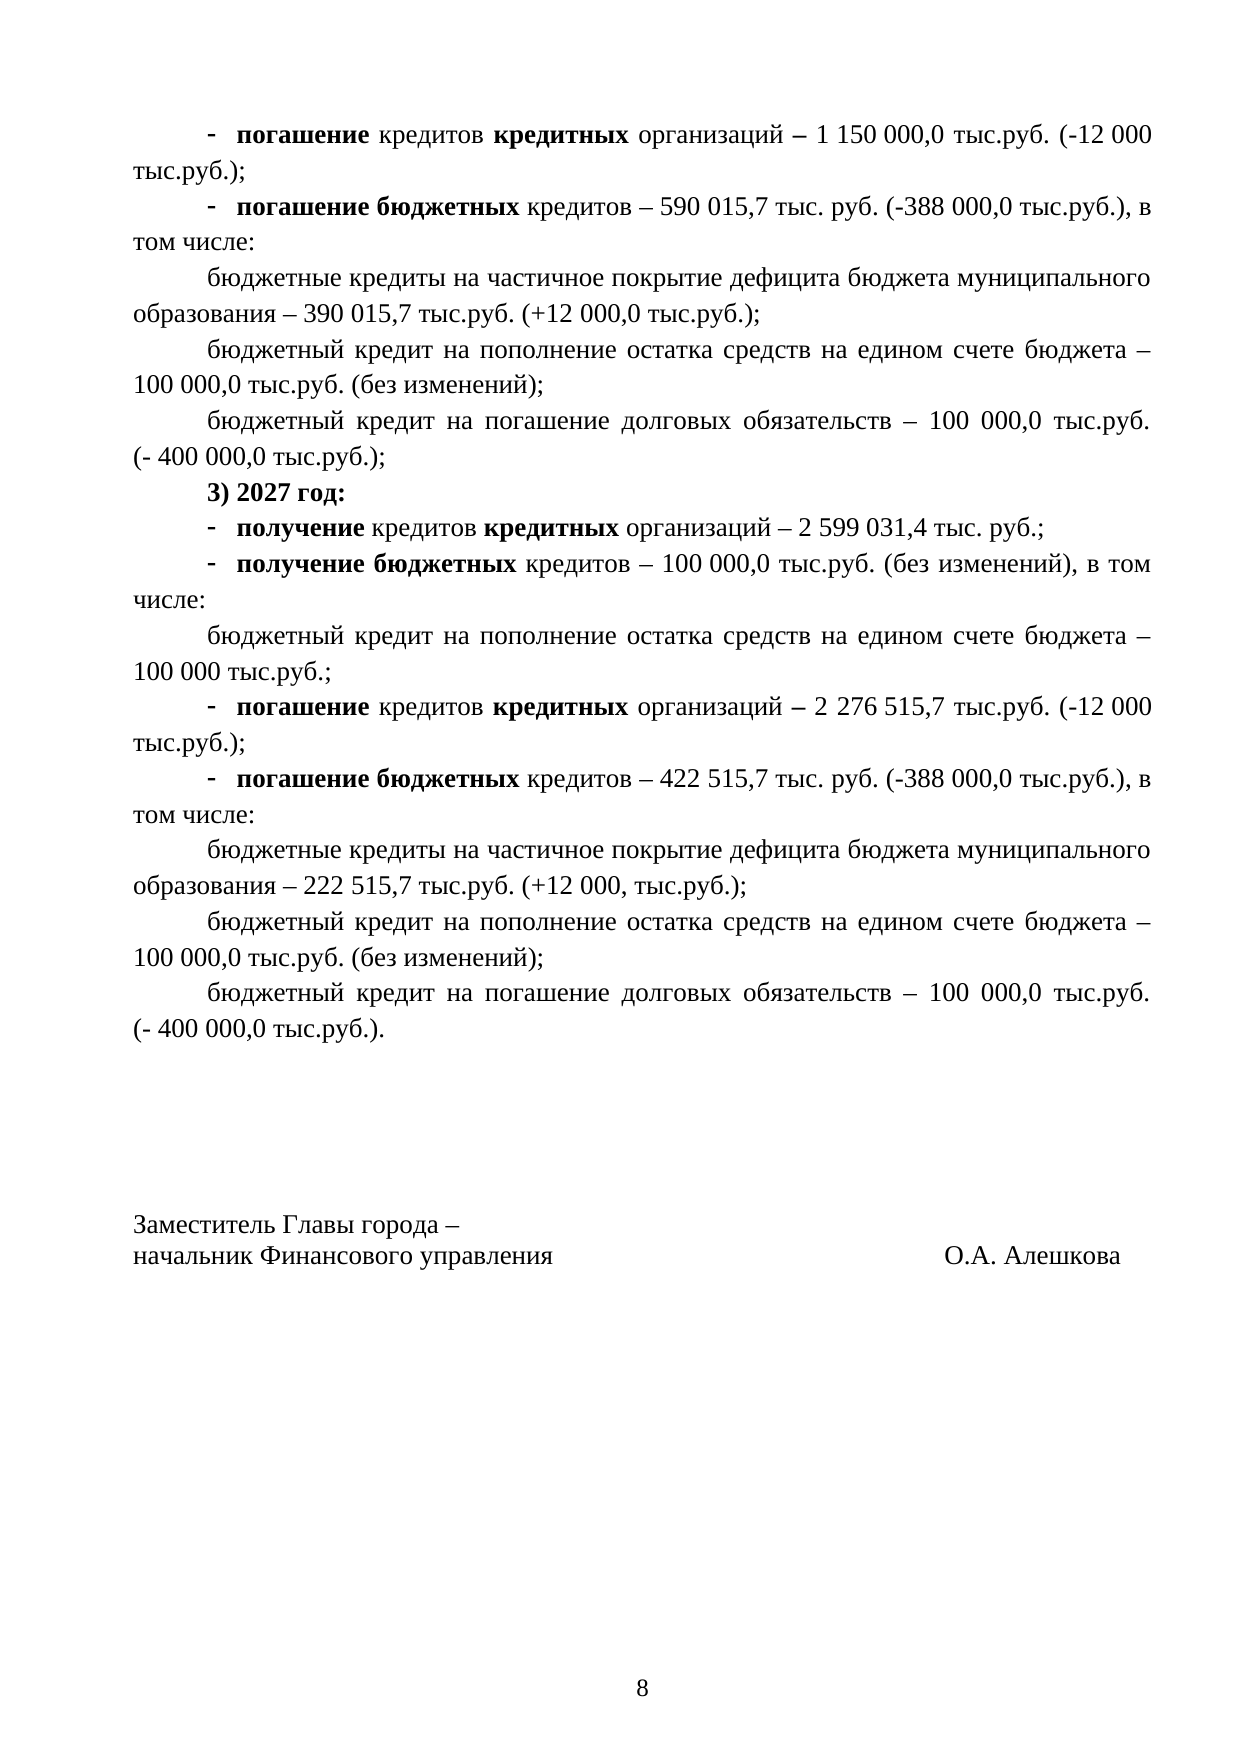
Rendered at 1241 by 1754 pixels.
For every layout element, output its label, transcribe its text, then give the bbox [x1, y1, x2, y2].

list бюджетные кредиты на частичное покрытие дефицита бюджета муниципального образования – 222 515,7 тыс.руб. (+12 000, тыс.руб.); [133, 833, 1152, 900]
list бюджетный кредит на погашение долговых обязательств – 100 000,0 тыс.руб. (- 400 000,0 тыс.руб.). [133, 976, 1152, 1043]
list бюджетный кредит на пополнение остатка средств на едином счете бюджета – 100 000,0 тыс.руб. (без изменений); [133, 905, 1152, 972]
list бюджетные кредиты на частичное покрытие дефицита бюджета муниципального образования – 390 015,7 тыс.руб. (+12 000,0 тыс.руб.); [133, 261, 1152, 328]
list 2027 год: [207, 476, 1152, 507]
list бюджетный кредит на пополнение остатка средств на едином счете бюджета – 100 000,0 тыс.руб. (без изменений); [133, 333, 1152, 399]
list погашение кредитов кредитных организаций – 2 276 515,7 тыс.руб. (-12 000 тыс.руб.); [133, 690, 1152, 757]
list погашение бюджетных кредитов – 422 515,7 тыс. руб. (-388 000,0 тыс.руб.), в том числе: [133, 762, 1152, 829]
list погашение бюджетных кредитов – 590 015,7 тыс. руб. (-388 000,0 тыс.руб.), в том числе: [133, 190, 1152, 257]
list бюджетный кредит на погашение долговых обязательств – 100 000,0 тыс.руб. (- 400 000,0 тыс.руб.); [133, 404, 1152, 471]
list бюджетный кредит на пополнение остатка средств на едином счете бюджета – 100 000 тыс.руб.; [133, 619, 1152, 686]
text начальник Финансового управления О.А. Алешкова [133, 1239, 1152, 1270]
list погашение кредитов кредитных организаций – 1 150 000,0 тыс.руб. (-12 000 тыс.руб.); [133, 118, 1152, 185]
list получение бюджетных кредитов – 100 000,0 тыс.руб. (без изменений), в том числе: [133, 547, 1152, 614]
list получение кредитов кредитных организаций – 2 599 031,4 тыс. руб.; [133, 511, 1152, 543]
text Заместитель Главы города – [133, 1208, 1152, 1239]
